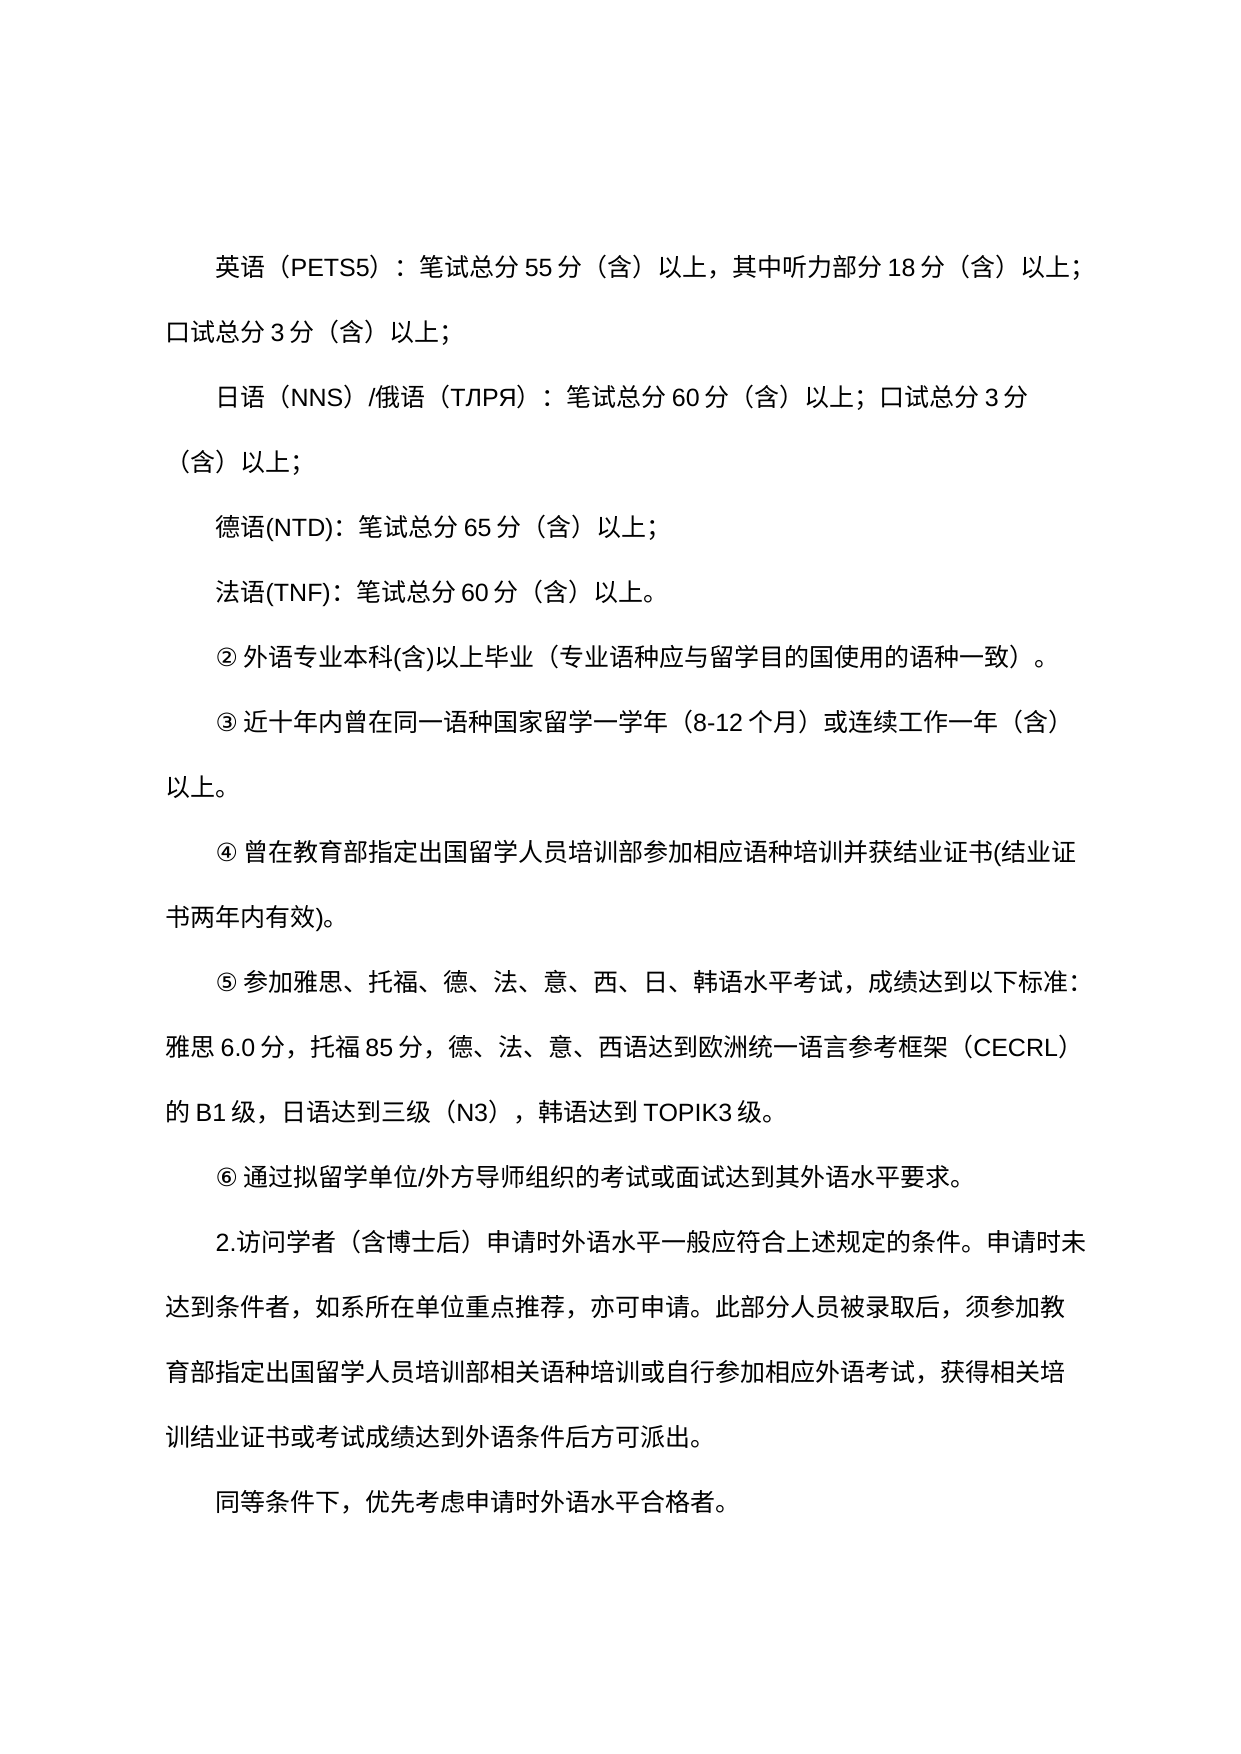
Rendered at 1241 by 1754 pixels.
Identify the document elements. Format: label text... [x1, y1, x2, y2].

text 同等条件下，优先考虑申请时外语水平合格者。 [165, 1468, 1087, 1533]
text ⑤参加雅思、托福、德、法、意、西、日、韩语水平考试，成绩达到以下标准：雅思6.0分，托福85分，德、法、意、西语达到欧洲统一语言参考框架（CECRL）的B1级，日语达到三级（N3），韩语达到TOPIK3级。 [165, 948, 1087, 1143]
text 英语（PETS5）：笔试总分55分（含）以上，其中听力部分18分（含）以上；口试总分3分（含）以上； [165, 233, 1087, 363]
text 法语(TNF)：笔试总分60分（含）以上。 [165, 558, 1087, 623]
text ②外语专业本科(含)以上毕业（专业语种应与留学目的国使用的语种一致）。 [165, 623, 1087, 688]
text ⑥通过拟留学单位/外方导师组织的考试或面试达到其外语水平要求。 [165, 1143, 1087, 1208]
text 德语(NTD)：笔试总分65分（含）以上； [165, 493, 1087, 558]
text 2.访问学者（含博士后）申请时外语水平一般应符合上述规定的条件。申请时未达到条件者，如系所在单位重点推荐，亦可申请。此部分人员被录取后，须参加教育部指定出国留学人员培训部相关语种培训或自行参加相应外语考试，获得相关培训结业证书或考试成绩达到外语条件后方可派出。 [165, 1208, 1087, 1468]
text ③近十年内曾在同一语种国家留学一学年（8-12个月）或连续工作一年（含）以上。 [165, 688, 1087, 818]
text ④曾在教育部指定出国留学人员培训部参加相应语种培训并获结业证书(结业证书两年内有效)。 [165, 818, 1087, 948]
text 日语（NNS）/俄语（ТЛРЯ）：笔试总分60分（含）以上；口试总分3分（含）以上； [165, 363, 1087, 493]
